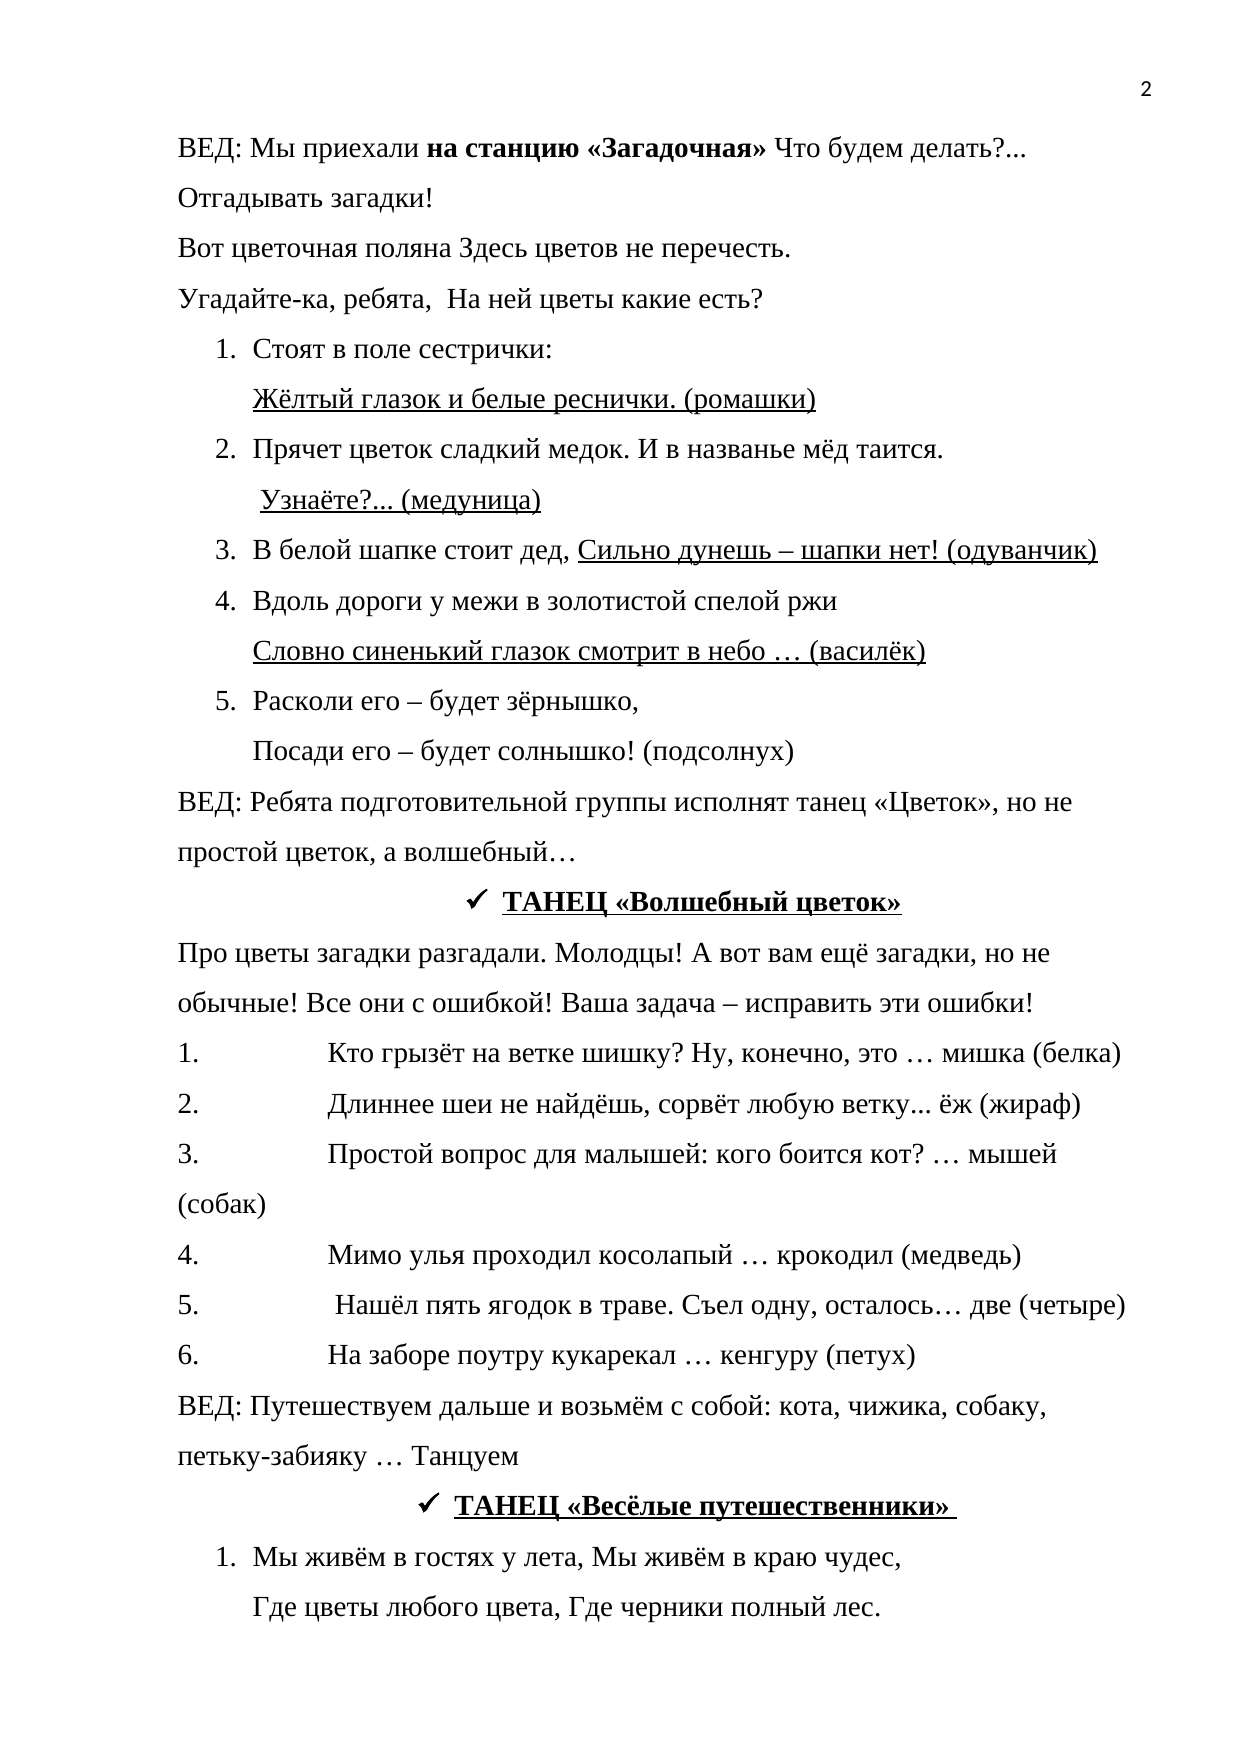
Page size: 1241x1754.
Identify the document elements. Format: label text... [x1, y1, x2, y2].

text ВЕД: Мы приехали на станцию «Загадочная» Что будем делать?... Отгадывать загадки! [177, 130, 1152, 214]
list Где цветы любого цвета, Где черники полный лес. [252, 1589, 1152, 1623]
text ВЕД: Путешествуем дальше и возьмём с собой: кота, чижика, собаку, [177, 1388, 1152, 1421]
list В белой шапке стоит дед, Сильно дунешь – шапки нет! (одуванчик) [215, 532, 1152, 566]
text Про цветы загадки разгадали. Молодцы! А вот вам ещё загадки, но не обычные! Все они с ошибкой! Ваша задача – исправить эти ошибки! [177, 935, 1152, 1019]
text ВЕД: Ребята подготовительной группы исполнят танец «Цветок», но не простой цветок, а волшебный… [177, 784, 1152, 868]
list На заборе поутру кукарекал … кенгуру (петух) [177, 1337, 1152, 1371]
list Прячет цветок сладкий медок. И в названье мёд таится. [215, 432, 1152, 465]
list Словно синенький глазок смотрит в небо … (василёк) [252, 633, 1152, 666]
list Вдоль дороги у межи в золотистой спелой ржи [215, 583, 1152, 616]
text Угадайте-ка, ребята, На ней цветы какие есть? [177, 281, 1152, 314]
list Узнаёте?... (медуница) [252, 482, 1152, 516]
list Стоят в поле сестрички: [215, 331, 1152, 364]
list Нашёл пять ягодок в траве. Съел одну, осталось… две (четыре) [177, 1287, 1152, 1321]
list Посади его – будет солнышко! (подсолнух) [252, 733, 1152, 767]
text петьку-забияку … Танцуем [177, 1438, 1152, 1472]
list Жёлтый глазок и белые реснички. (ромашки) [252, 381, 1152, 415]
list Расколи его – будет зёрнышко, [215, 683, 1152, 717]
list Простой вопрос для малышей: кого боится кот? … мышей (собак) [177, 1136, 1152, 1220]
list Мы живём в гостях у лета, Мы живём в краю чудес, [215, 1539, 1152, 1572]
list ТАНЕЦ «Волшебный цветок» [215, 884, 1152, 918]
list ТАНЕЦ «Весёлые путешественники» [215, 1488, 1152, 1522]
list Кто грызёт на ветке шишку? Ну, конечно, это … мишка (белка) [177, 1036, 1152, 1069]
list Мимо улья проходил косолапый … крокодил (медведь) [177, 1237, 1152, 1270]
list Длиннее шеи не найдёшь, сорвёт любую ветку... ёж (жираф) [177, 1086, 1152, 1119]
text Вот цветочная поляна Здесь цветов не перечесть. [177, 230, 1152, 264]
